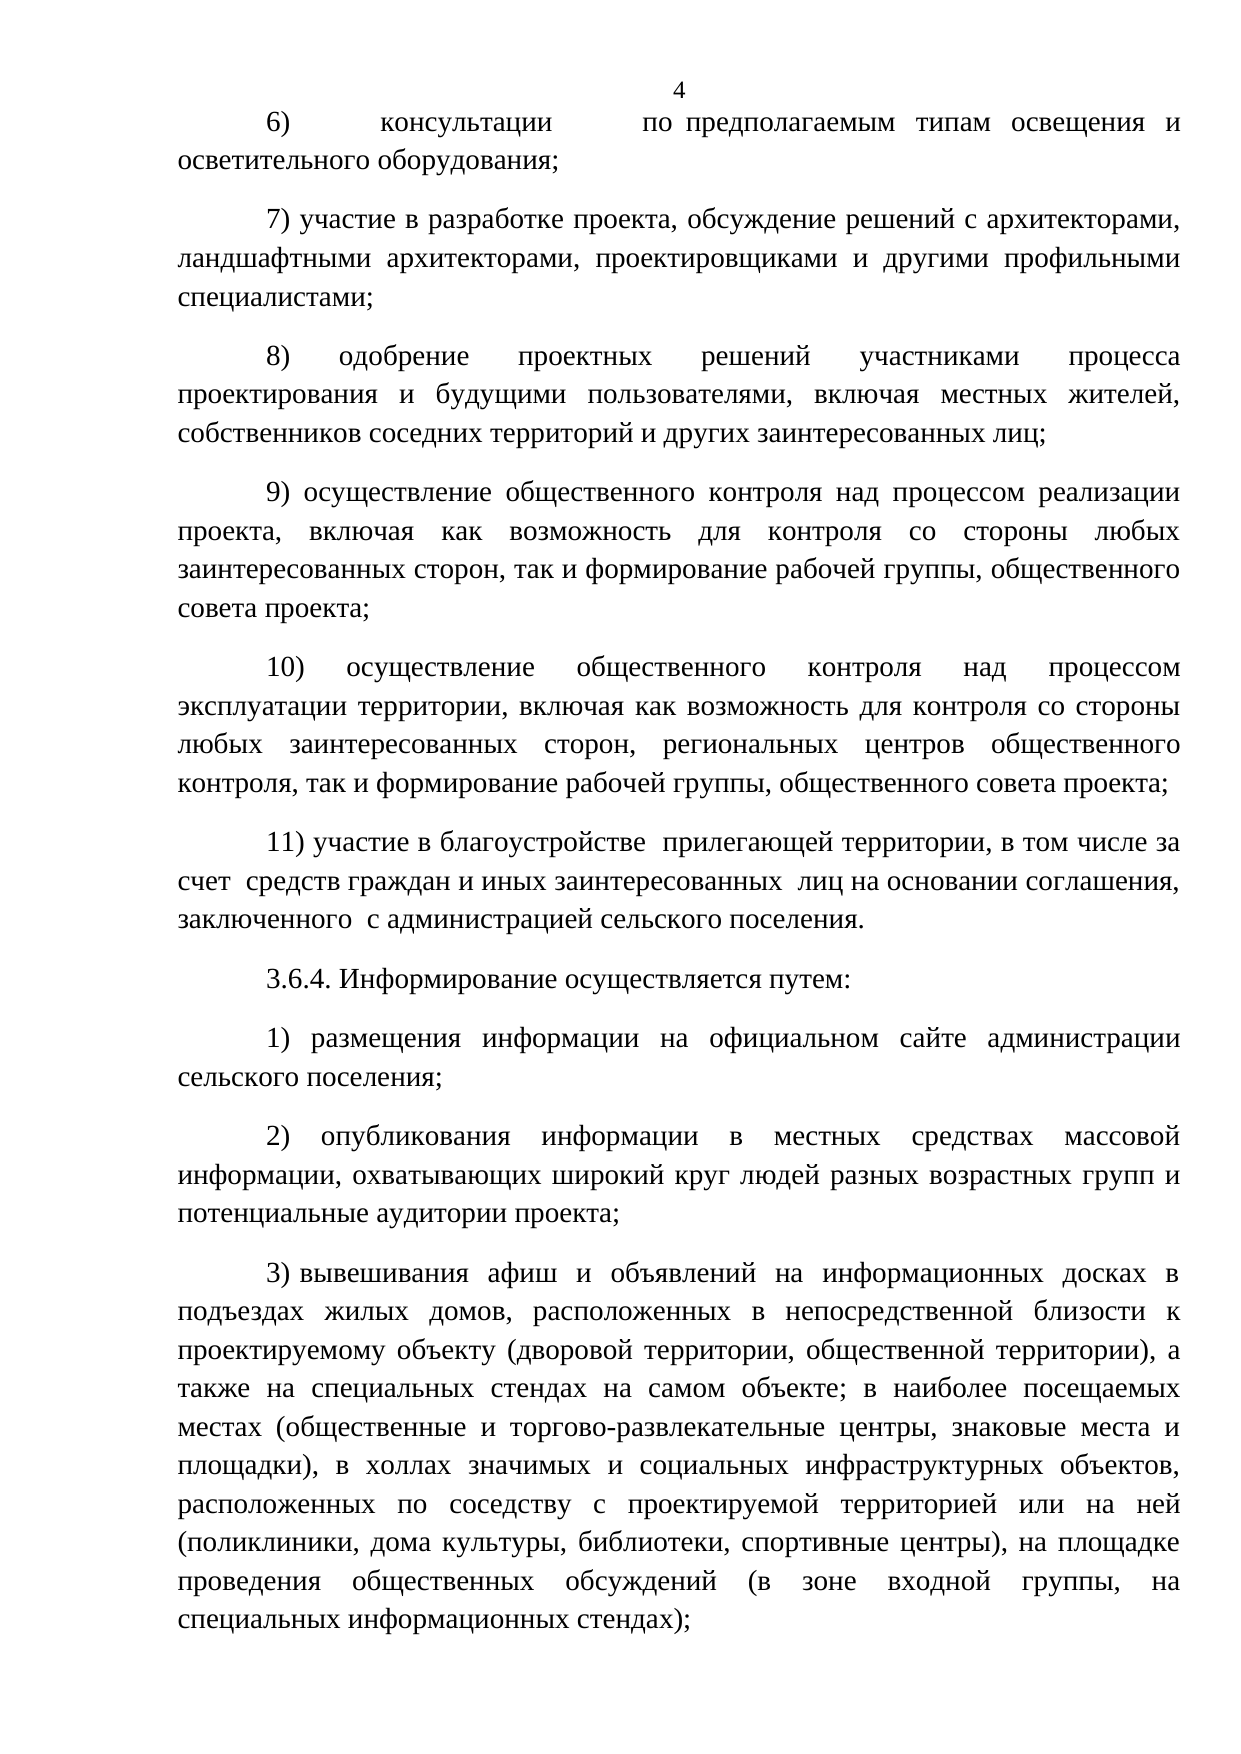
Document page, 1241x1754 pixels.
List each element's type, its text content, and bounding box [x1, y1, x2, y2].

text 3.6.4. Информирование осуществляется путем: [177, 961, 1181, 994]
text 10) осуществление общественного контроля над процессом эксплуатации территории, включая как возможность для контроля со стороны любых заинтересованных сторон, региональных центров общественного контроля, так и формирование рабочей группы, общественного совета проекта; [177, 649, 1181, 799]
text 7) участие в разработке проекта, обсуждение решений с архитекторами, ландшафтными архитекторами, проектировщиками и другими профильными специалистами; [177, 202, 1181, 312]
text 9) осуществление общественного контроля над процессом реализации проекта, включая как возможность для контроля со стороны любых заинтересованных сторон, так и формирование рабочей группы, общественного совета проекта; [177, 474, 1181, 624]
text 2) опубликования информации в местных средствах массовой информации, охватывающих широкий круг людей разных возрастных групп и потенциальные аудитории проекта; [177, 1118, 1181, 1229]
text 11) участие в благоустройстве прилегающей территории, в том числе за счет средств граждан и иных заинтересованных лиц на основании соглашения, заключенного с администрацией сельского поселения. [177, 824, 1181, 935]
text 8) одобрение проектных решений участниками процесса проектирования и будущими пользователями, включая местных жителей, собственников соседних территорий и других заинтересованных лиц; [177, 338, 1181, 449]
text 6) консультации по предполагаемым типам освещения и осветительного оборудования; [177, 104, 1181, 176]
text 3) вывешивания афиш и объявлений на информационных досках в подъездах жилых домов, расположенных в непосредственной близости к проектируемому объекту (дворовой территории, общественной территории), а также на специальных стендах на самом объекте; в наиболее посещаемых местах (общественные и торгово-развлекательные центры, знаковые места и площадки), в холлах значимых и социальных инфраструктурных объектов, расположенных по соседству с проектируемой территорией или на ней (поликлиники, дома культуры, библиотеки, спортивные центры), на площадке проведения общественных обсуждений (в зоне входной группы, на специальных информационных стендах); [177, 1255, 1181, 1635]
text 1) размещения информации на официальном сайте администрации сельского поселения; [177, 1020, 1181, 1092]
